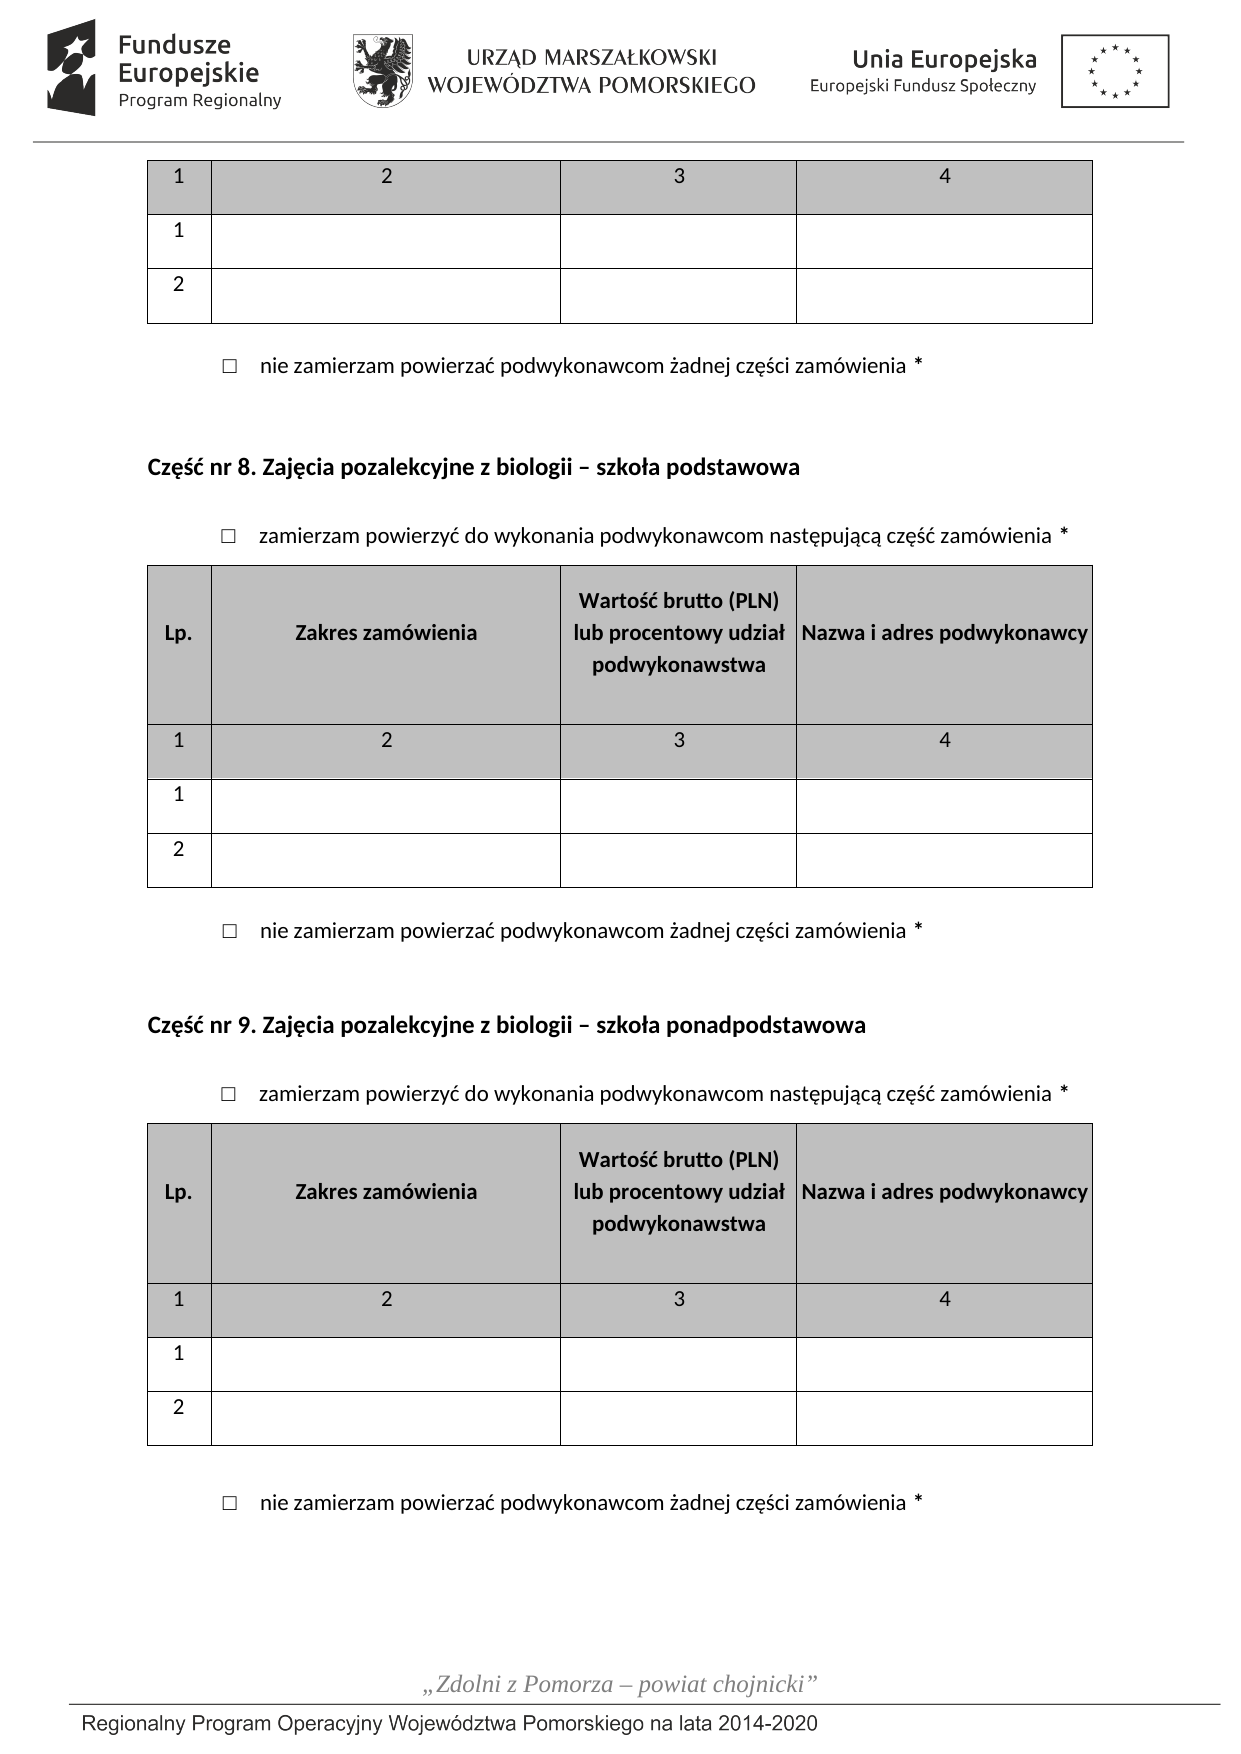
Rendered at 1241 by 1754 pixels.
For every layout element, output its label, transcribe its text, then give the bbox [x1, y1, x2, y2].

list zamierzam powierzyć do wykonania podwykonawcom następującą część zamówienia * [221, 521, 1093, 550]
table_cell [797, 780, 1092, 833]
table_cell 4 [797, 161, 1092, 214]
table_cell [797, 1392, 1092, 1445]
table_cell 2 [148, 269, 211, 322]
table_cell [561, 1338, 796, 1391]
table_header Wartość brutto (PLN) lub procentowy udział podwykonawstwa [561, 566, 796, 724]
table_header Wartość brutto (PLN) lub procentowy udział podwykonawstwa [561, 1124, 796, 1283]
table_cell [212, 834, 560, 887]
table_cell 1 [148, 725, 211, 778]
table_cell 2 [148, 834, 211, 887]
table_cell 3 [561, 161, 796, 214]
list Część nr 8. Zajęcia pozalekcyjne z biologii – szkoła podstawowa [148, 451, 1093, 481]
list nie zamierzam powierzać podwykonawcom żadnej części zamówienia * [223, 352, 1093, 381]
table_cell 2 [212, 725, 560, 778]
table_cell [212, 215, 560, 268]
list nie zamierzam powierzać podwykonawcom żadnej części zamówienia * [223, 916, 1093, 945]
table_cell 3 [561, 1284, 796, 1337]
table_header Zakres zamówienia [212, 1124, 560, 1283]
table_header Nazwa i adres podwykonawcy [797, 566, 1092, 724]
table_cell [212, 269, 560, 322]
table_cell [561, 269, 796, 322]
table_cell 1 [148, 161, 211, 214]
table_cell [561, 215, 796, 268]
list Część nr 9. Zajęcia pozalekcyjne z biologii – szkoła ponadpodstawowa [148, 1009, 1093, 1040]
table_cell 1 [148, 1338, 211, 1391]
table_cell [797, 1338, 1092, 1391]
table_header Lp. [148, 566, 211, 724]
picture [68, 1703, 1221, 1735]
table_cell [561, 834, 796, 887]
list nie zamierzam powierzać podwykonawcom żadnej części zamówienia * [223, 1488, 1093, 1518]
table_cell [561, 780, 796, 833]
table_cell 4 [797, 725, 1092, 778]
table_cell [212, 780, 560, 833]
table_header Nazwa i adres podwykonawcy [797, 1124, 1092, 1283]
table_cell [797, 215, 1092, 268]
table_cell 3 [561, 725, 796, 778]
table_cell [212, 1338, 560, 1391]
table_cell 4 [797, 1284, 1092, 1337]
table_cell [797, 834, 1092, 887]
table_cell [561, 1392, 796, 1445]
table_header Zakres zamówienia [212, 566, 560, 724]
table_cell 2 [212, 161, 560, 214]
table_cell 1 [148, 215, 211, 268]
table_cell [797, 269, 1092, 322]
table_cell 1 [148, 780, 211, 833]
table_cell [212, 1392, 560, 1445]
table_header Lp. [148, 1124, 211, 1283]
list zamierzam powierzyć do wykonania podwykonawcom następującą część zamówienia * [221, 1079, 1093, 1108]
picture [32, 18, 1185, 143]
table_cell 2 [148, 1392, 211, 1445]
table_cell 1 [148, 1284, 211, 1337]
table_cell 2 [212, 1284, 560, 1337]
